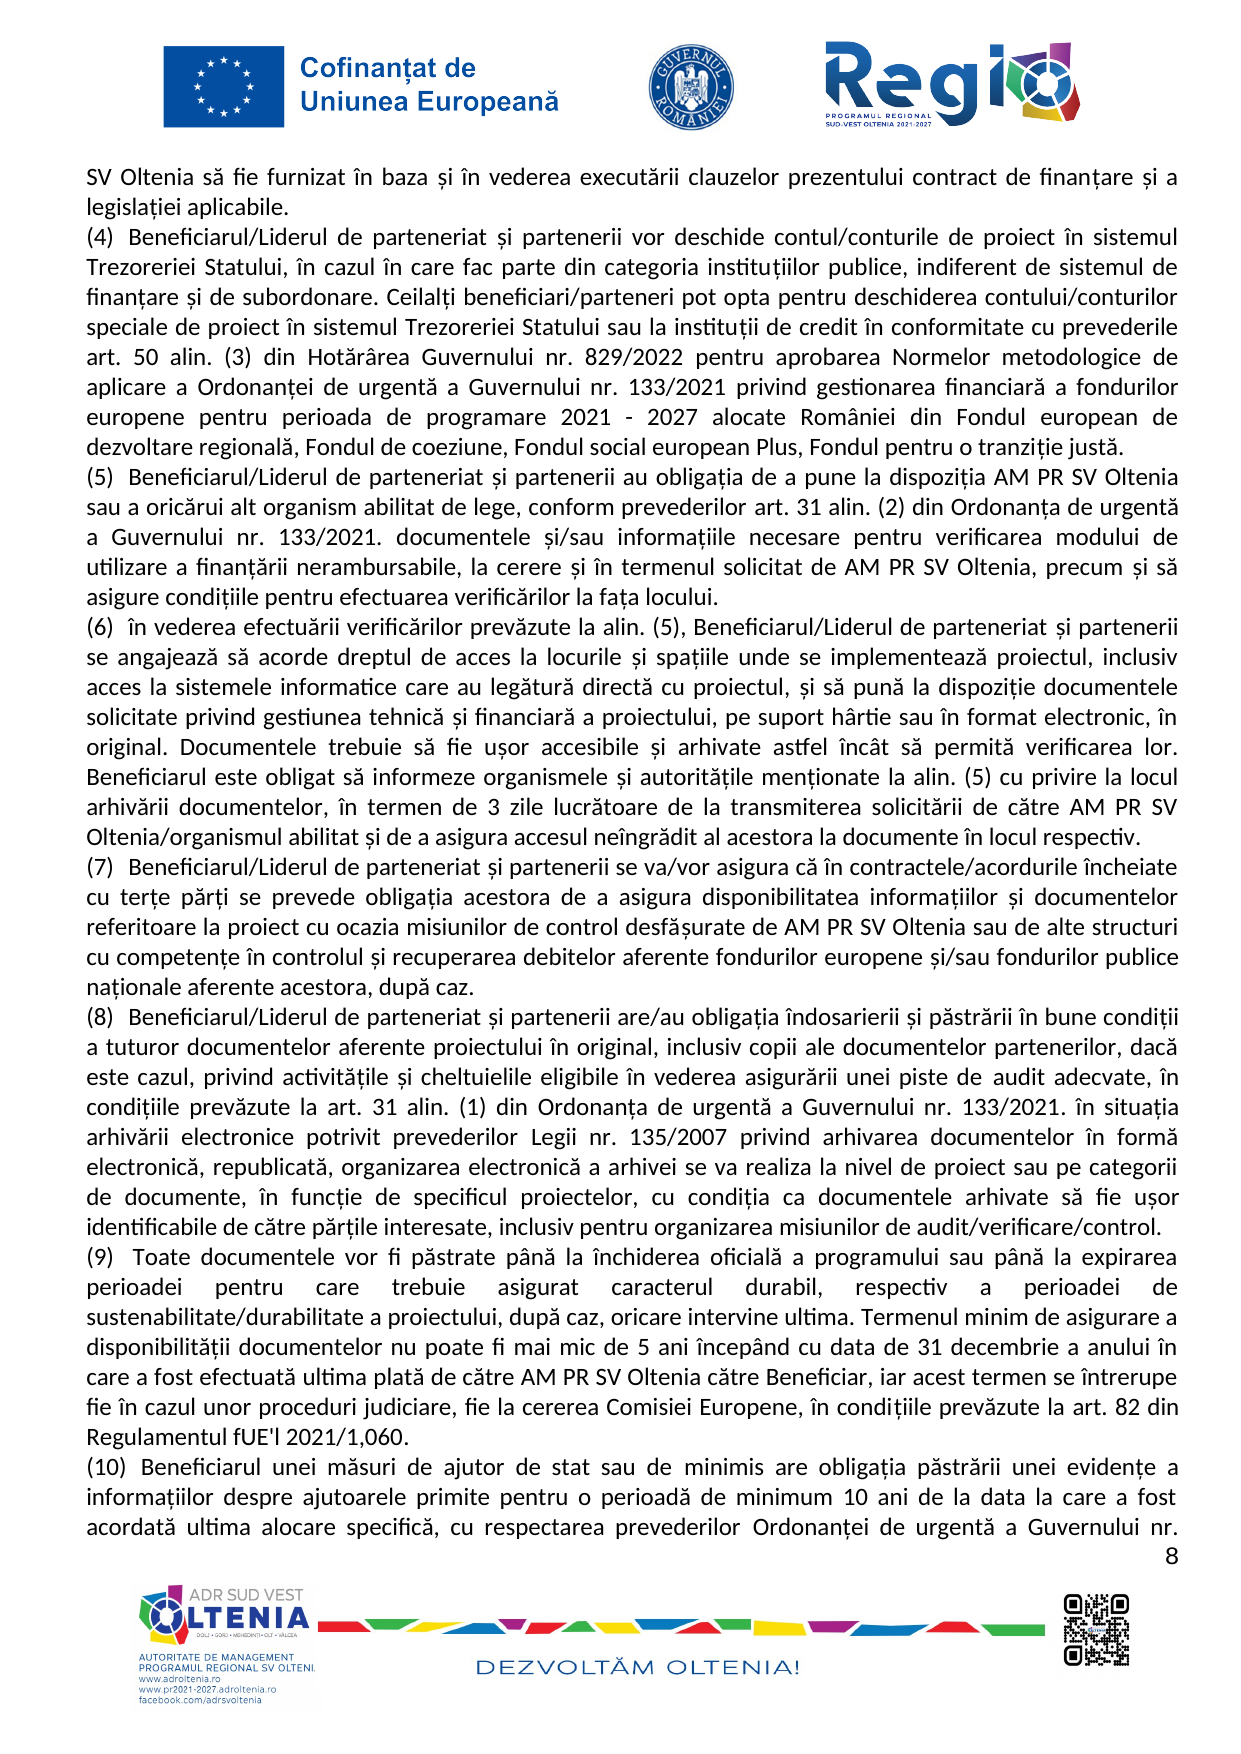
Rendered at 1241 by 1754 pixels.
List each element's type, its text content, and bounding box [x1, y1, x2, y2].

picture [158, 42, 561, 131]
list Beneficiarul/Liderul de parteneriat şi partenerii are/au obligaţia îndosarierii şi păstrării în bune condiţii a tuturor documentelor aferente proiectului în original, inclusiv copii ale documentelor partenerilor, dacă este cazul, privind activităţile şi cheltuielile eligibile în vederea asigurării unei piste de audit adecvate, în condiţiile prevăzute la art. 31 alin. (1) din Ordonanţa de urgentă a Guvernului nr. 133/2021. în situaţia arhivării electronice potrivit prevederilor Legii nr. 135/2007 privind arhivarea documentelor în formă electronică, republicată, organizarea electronică a arhivei se va realiza la nivel de proiect sau pe categorii de documente, în funcţie de specificul proiectelor, cu condiţia ca documentele arhivate să fie uşor identificabile de către părţile interesate, inclusiv pentru organizarea misiunilor de audit/verificare/control. [86, 1001, 1179, 1241]
list Beneficiarul/Liderul de parteneriat şi partenerii se va/vor asigura că în contractele/acordurile încheiate cu terţe părţi se prevede obligaţia acestora de a asigura disponibilitatea informaţiilor şi documentelor referitoare la proiect cu ocazia misiunilor de control desfăşurate de AM PR SV Oltenia sau de alte structuri cu competenţe în controlul şi recuperarea debitelor aferente fondurilor europene şi/sau fondurilor publice naţionale aferente acestora, după caz. [86, 851, 1179, 1001]
list Beneficiarul/Liderul de parteneriat şi partenerii vor deschide contul/conturile de proiect în sistemul Trezoreriei Statului, în cazul în care fac parte din categoria instituţiilor publice, indiferent de sistemul de finanţare şi de subordonare. Ceilalţi beneficiari/parteneri pot opta pentru deschiderea contului/conturilor speciale de proiect în sistemul Trezoreriei Statului sau la instituţii de credit în conformitate cu prevederile art. 50 alin. (3) din Hotărârea Guvernului nr. 829/2022 pentru aprobarea Normelor metodologice de aplicare a Ordonanţei de urgentă a Guvernului nr. 133/2021 privind gestionarea financiară a fondurilor europene pentru perioada de programare 2021 - 2027 alocate României din Fondul european de dezvoltare regională, Fondul de coeziune, Fondul social european Plus, Fondul pentru o tranziţie justă. [86, 221, 1179, 461]
picture [823, 40, 1082, 129]
picture [131, 1582, 1134, 1711]
picture [645, 42, 739, 132]
list Toate documentele vor fi păstrate până la închiderea oficială a programului sau până la expirarea perioadei pentru care trebuie asigurat caracterul durabil, respectiv a perioadei de sustenabilitate/durabilitate a proiectului, după caz, oricare intervine ultima. Termenul minim de asigurare a disponibilităţii documentelor nu poate fi mai mic de 5 ani începând cu data de 31 decembrie a anului în care a fost efectuată ultima plată de către AM PR SV Oltenia către Beneficiar, iar acest termen se întrerupe fie în cazul unor proceduri judiciare, fie la cererea Comisiei Europene, în condiţiile prevăzute la art. 82 din Regulamentul fUE'l 2021/1,060. [86, 1241, 1179, 1451]
list Beneficiarul/Liderul de parteneriat şi partenerii au obligaţia de a pune la dispoziţia AM PR SV Oltenia sau a oricărui alt organism abilitat de lege, conform prevederilor art. 31 alin. (2) din Ordonanţa de urgentă a Guvernului nr. 133/2021. documentele şi/sau informaţiile necesare pentru verificarea modului de utilizare a finanţării nerambursabile, la cerere şi în termenul solicitat de AM PR SV Oltenia, precum şi să asigure condiţiile pentru efectuarea verificărilor la faţa locului. [86, 461, 1179, 611]
list în vederea efectuării verificărilor prevăzute la alin. (5), Beneficiarul/Liderul de parteneriat şi partenerii se angajează să acorde dreptul de acces la locurile şi spaţiile unde se implementează proiectul, inclusiv acces la sistemele informatice care au legătură directă cu proiectul, şi să pună la dispoziţie documentele solicitate privind gestiunea tehnică şi financiară a proiectului, pe suport hârtie sau în format electronic, în original. Documentele trebuie să fie uşor accesibile şi arhivate astfel încât să permită verificarea lor. Beneficiarul este obligat să informeze organismele şi autorităţile menţionate la alin. (5) cu privire la locul arhivării documentelor, în termen de 3 zile lucrătoare de la transmiterea solicitării de către AM PR SV Oltenia/organismul abilitat şi de a asigura accesul neîngrădit al acestora la documente în locul respectiv. [86, 611, 1179, 851]
